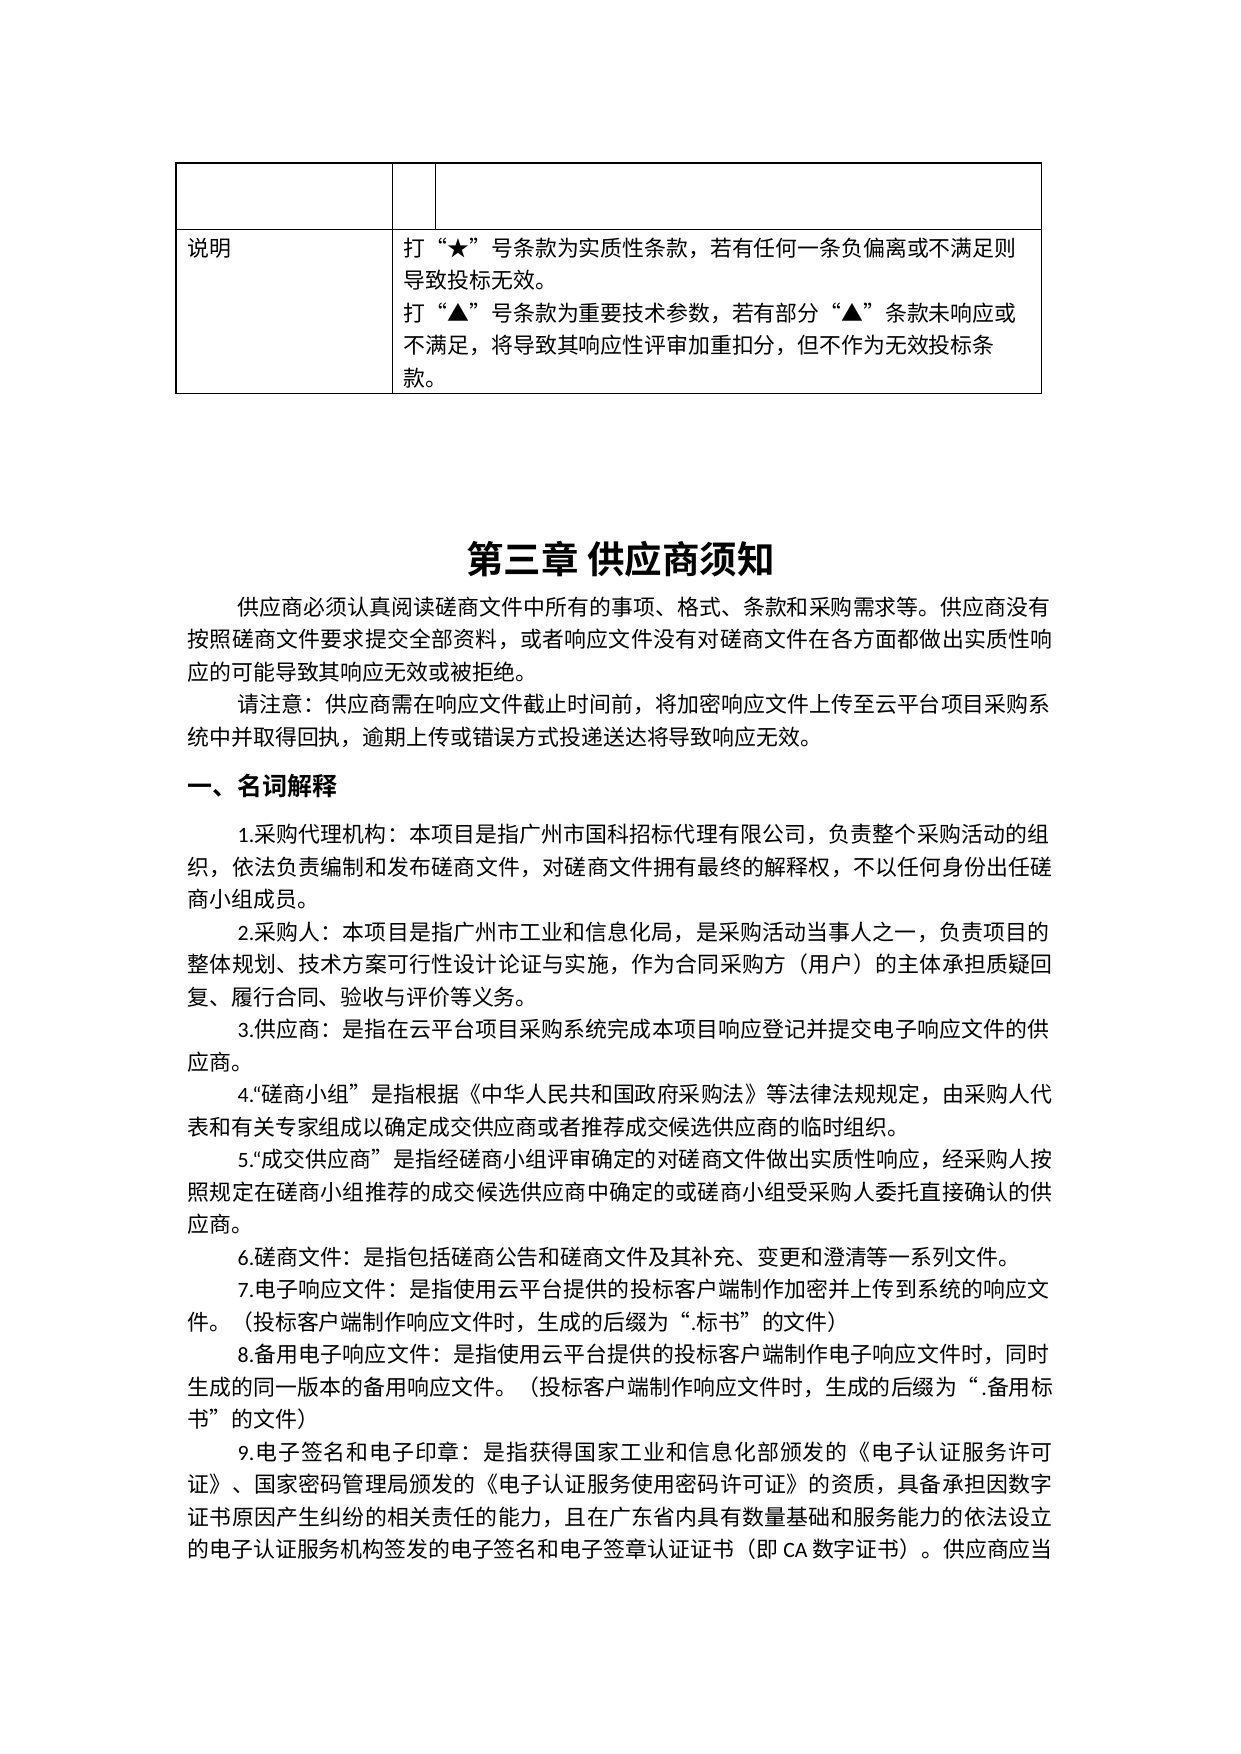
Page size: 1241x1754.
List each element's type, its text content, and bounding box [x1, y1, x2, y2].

text 2.采购人：本项目是指广州市工业和信息化局，是采购活动当事人之一，负责项目的整体规划、技术方案可行性设计论证与实施，作为合同采购方（用户）的主体承担质疑回复、履行合同、验收与评价等义务。 [187, 914, 1053, 1012]
text 一、名词解释 [187, 752, 1053, 817]
text 6.磋商文件：是指包括磋商公告和磋商文件及其补充、变更和澄清等一系列文件。 [187, 1239, 1053, 1272]
table_cell 1 [393, 164, 435, 228]
text 4.“磋商小组”是指根据《中华人民共和国政府采购法》等法律法规规定，由采购人代表和有关专家组成以确定成交供应商或者推荐成交候选供应商的临时组织。 [187, 1077, 1053, 1142]
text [187, 1434, 1053, 1564]
table_cell 说明 [177, 230, 392, 393]
text 供应商必须认真阅读磋商文件中所有的事项、格式、条款和采购需求等。供应商没有按照磋商文件要求提交全部资料，或者响应文件没有对磋商文件在各方面都做出实质性响应的可能导致其响应无效或被拒绝。 [187, 589, 1053, 687]
text 3.供应商：是指在云平台项目采购系统完成本项目响应登记并提交电子响应文件的供应商。 [187, 1012, 1053, 1077]
text 5.“成交供应商”是指经磋商小组评审确定的对磋商文件做出实质性响应，经采购人按照规定在磋商小组推荐的成交候选供应商中确定的或磋商小组受采购人委托直接确认的供应商。 [187, 1142, 1053, 1239]
text 8.备用电子响应文件：是指使用云平台提供的投标客户端制作电子响应文件时，同时生成的同一版本的备用响应文件。（投标客户端制作响应文件时，生成的后缀为“.备用标书”的文件） [187, 1337, 1053, 1434]
text 1.采购代理机构：本项目是指广州市国科招标代理有限公司，负责整个采购活动的组织，依法负责编制和发布磋商文件，对磋商文件拥有最终的解释权，不以任何身份出任磋商小组成员。 [187, 817, 1053, 914]
text 第三章 供应商须知 [187, 524, 1053, 589]
table_cell 打“★”号条款为实质性条款，若有任何一条负偏离或不满足则导致投标无效。 打“▲”号条款为重要技术参数，若有部分“▲”条款未响应或不满足，将导致其响应性评审加重扣分，但不作为无效投标条款。 [393, 230, 1041, 393]
text 7.电子响应文件：是指使用云平台提供的投标客户端制作加密并上传到系统的响应文件。（投标客户端制作响应文件时，生成的后缀为“.标书”的文件） [187, 1272, 1053, 1337]
text 请注意：供应商需在响应文件截止时间前，将加密响应文件上传至云平台项目采购系统中并取得回执，逾期上传或错误方式投递送达将导致响应无效。 [187, 687, 1053, 752]
table_cell [177, 164, 392, 228]
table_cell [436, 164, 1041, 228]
